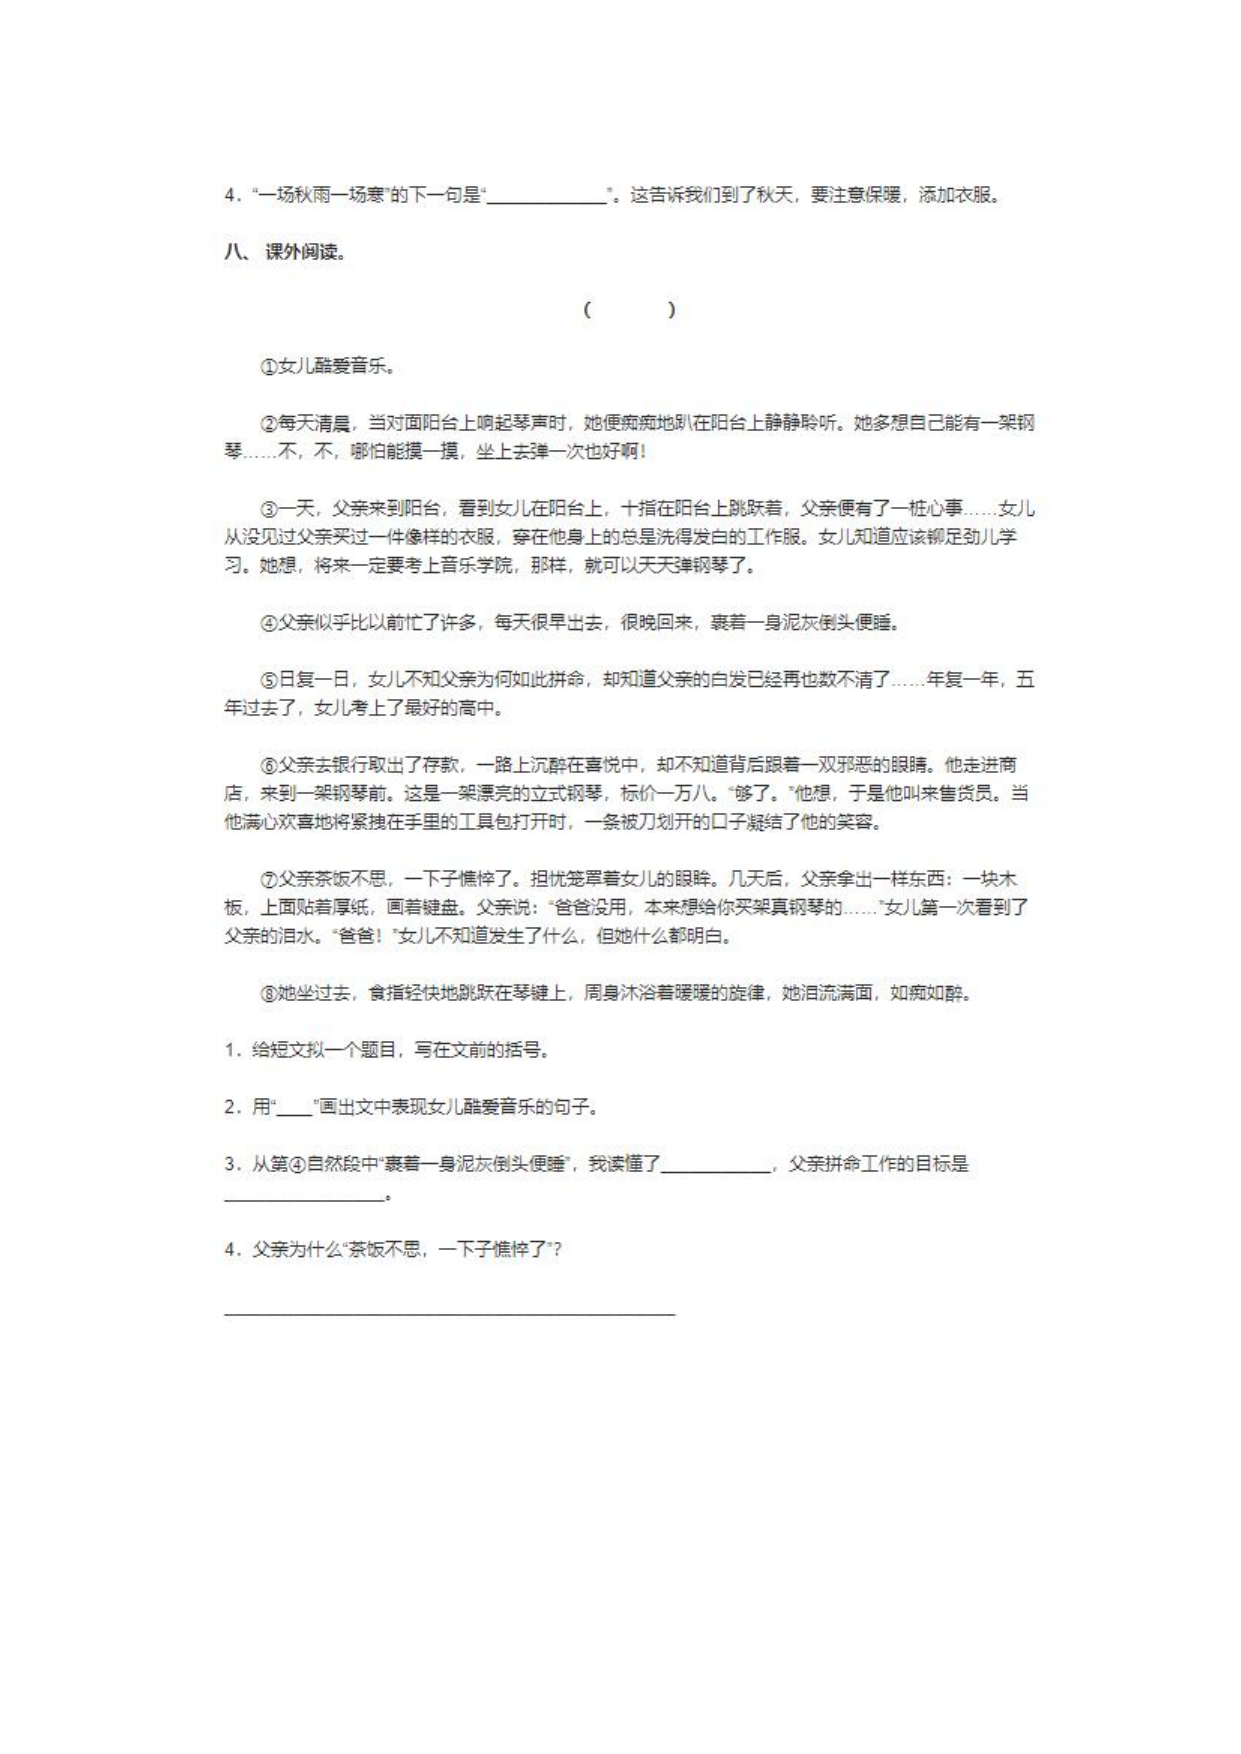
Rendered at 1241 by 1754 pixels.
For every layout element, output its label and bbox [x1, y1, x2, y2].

picture [187, 162, 1053, 1322]
